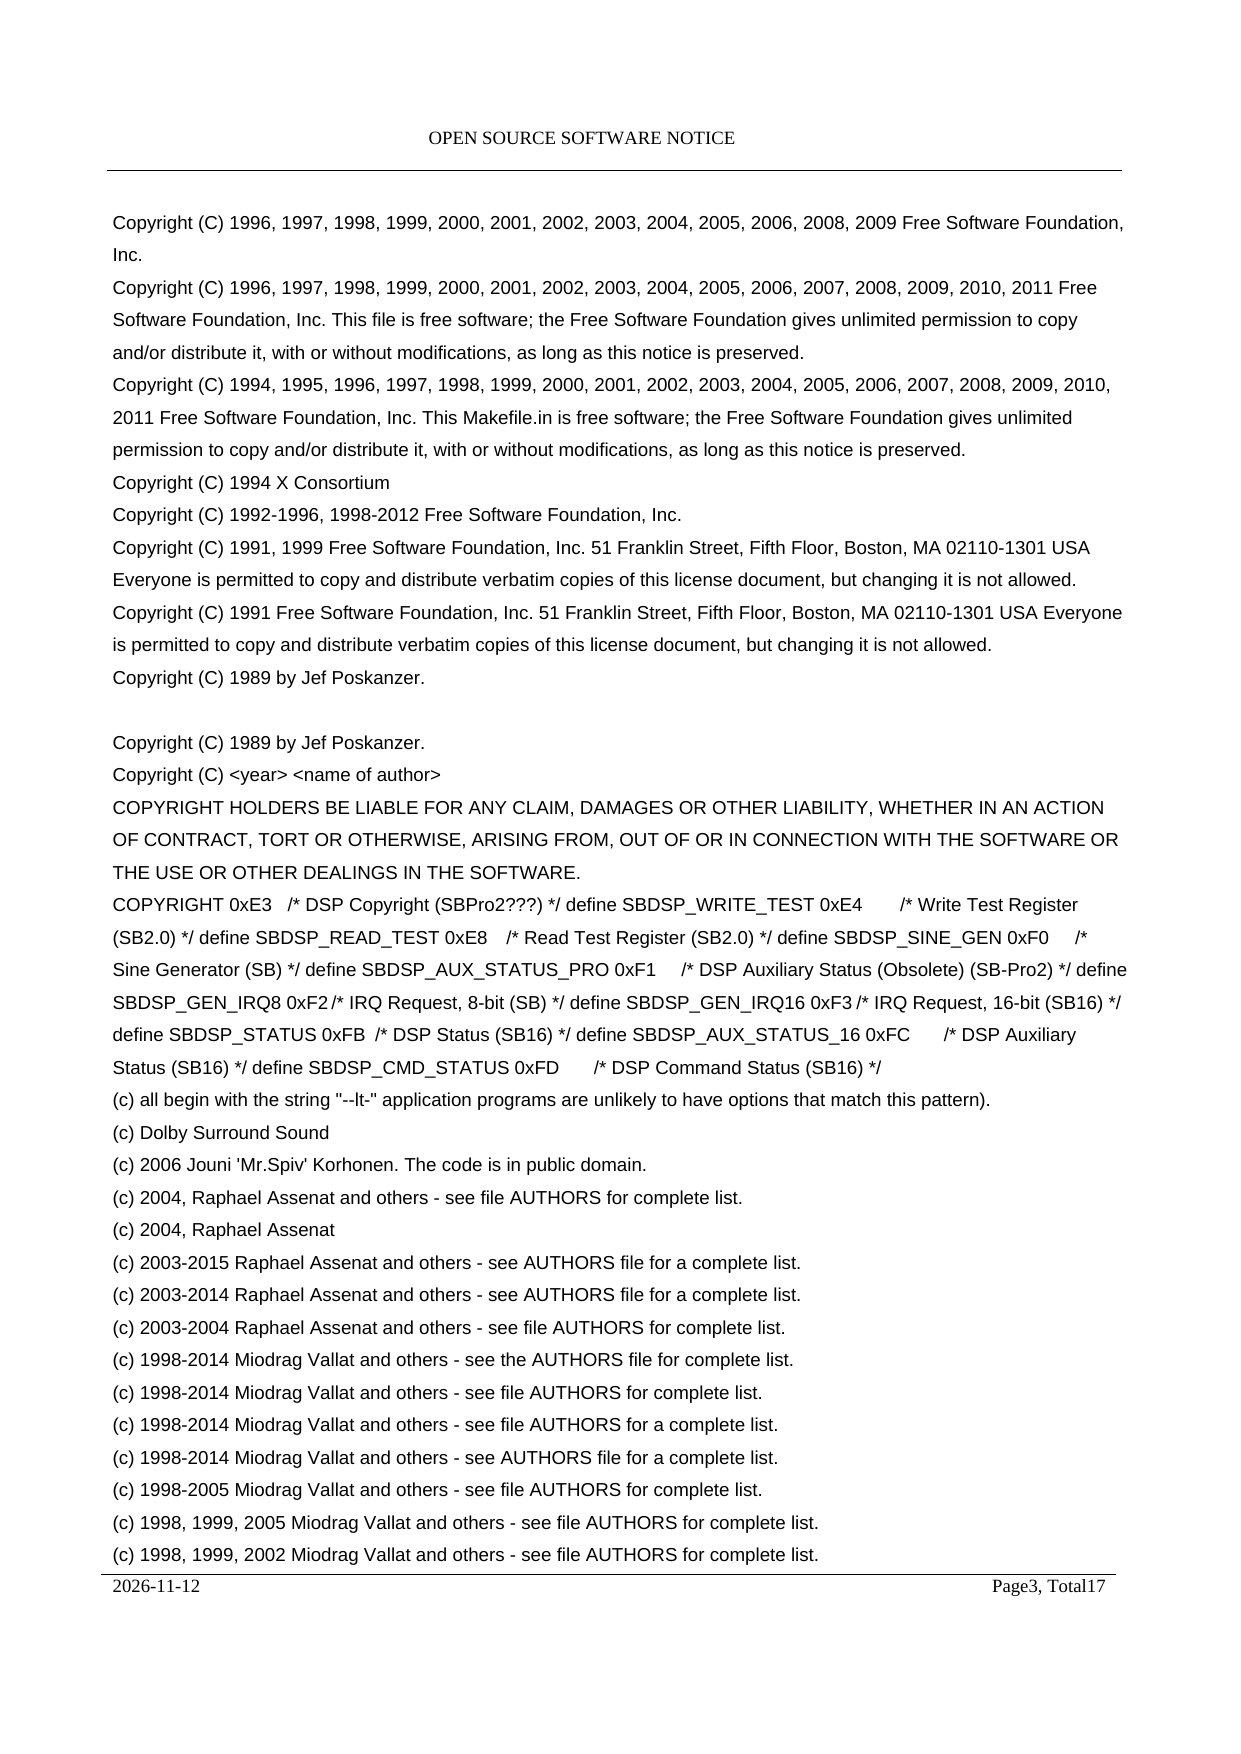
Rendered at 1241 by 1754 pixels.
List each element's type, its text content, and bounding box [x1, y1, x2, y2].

text (c) 1998-2014 Miodrag Vallat and others - see the AUTHORS file for complete list. [112, 1344, 1128, 1376]
text (c) 2003-2015 Raphael Assenat and others - see AUTHORS file for a complete list. [112, 1246, 1128, 1279]
text (c) 1998, 1999, 2002 Miodrag Vallat and others - see file AUTHORS for complete list. [112, 1539, 1128, 1571]
text (c) all begin with the string "--lt-" application programs are unlikely to have options that match this pattern). [112, 1084, 1128, 1116]
text (c) 1998-2014 Miodrag Vallat and others - see file AUTHORS for complete list. [112, 1376, 1128, 1409]
text (c) 2004, Raphael Assenat and others - see file AUTHORS for complete list. [112, 1181, 1128, 1214]
text Copyright (C) 1996, 1997, 1998, 1999, 2000, 2001, 2002, 2003, 2004, 2005, 2006, 2008, 2009 Free Software Foundation, Inc. [112, 206, 1128, 271]
text Copyright (C) 1992-1996, 1998-2012 Free Software Foundation, Inc. [112, 499, 1128, 531]
text (c) 2003-2004 Raphael Assenat and others - see file AUTHORS for complete list. [112, 1311, 1128, 1344]
text (c) 2003-2014 Raphael Assenat and others - see AUTHORS file for a complete list. [112, 1279, 1128, 1311]
text (c) 1998-2005 Miodrag Vallat and others - see file AUTHORS for complete list. [112, 1474, 1128, 1506]
text COPYRIGHT 0xE3 /* DSP Copyright (SBPro2???) */ define SBDSP_WRITE_TEST 0xE4 /* Write Test Register (SB2.0) */ define SBDSP_READ_TEST 0xE8 /* Read Test Register (SB2.0) */ define SBDSP_SINE_GEN 0xF0 /* Sine Generator (SB) */ define SBDSP_AUX_STATUS_PRO 0xF1 /* DSP Auxiliary Status (Obsolete) (SB-Pro2) */ define SBDSP_GEN_IRQ8 0xF2 /* IRQ Request, 8-bit (SB) */ define SBDSP_GEN_IRQ16 0xF3 /* IRQ Request, 16-bit (SB16) */ define SBDSP_STATUS 0xFB /* DSP Status (SB16) */ define SBDSP_AUX_STATUS_16 0xFC /* DSP Auxiliary Status (SB16) */ define SBDSP_CMD_STATUS 0xFD /* DSP Command Status (SB16) */ [112, 889, 1128, 1084]
text (c) 1998-2014 Miodrag Vallat and others - see file AUTHORS for a complete list. [112, 1409, 1128, 1441]
text (c) Dolby Surround Sound [112, 1116, 1128, 1149]
text Copyright (C) 1996, 1997, 1998, 1999, 2000, 2001, 2002, 2003, 2004, 2005, 2006, 2007, 2008, 2009, 2010, 2011 Free Software Foundation, Inc. This file is free software; the Free Software Foundation gives unlimited permission to copy and/or distribute it, with or without modifications, as long as this notice is preserved. [112, 271, 1128, 369]
text COPYRIGHT HOLDERS BE LIABLE FOR ANY CLAIM, DAMAGES OR OTHER LIABILITY, WHETHER IN AN ACTION OF CONTRACT, TORT OR OTHERWISE, ARISING FROM, OUT OF OR IN CONNECTION WITH THE SOFTWARE OR THE USE OR OTHER DEALINGS IN THE SOFTWARE. [112, 791, 1128, 889]
text Copyright (C) 1989 by Jef Poskanzer. [112, 726, 1128, 759]
text Copyright (C) 1991 Free Software Foundation, Inc. 51 Franklin Street, Fifth Floor, Boston, MA 02110-1301 USA Everyone is permitted to copy and distribute verbatim copies of this license document, but changing it is not allowed. [112, 596, 1128, 661]
text (c) 1998-2014 Miodrag Vallat and others - see AUTHORS file for a complete list. [112, 1441, 1128, 1474]
text Copyright (C) <year> <name of author> [112, 759, 1128, 791]
text Copyright (C) 1989 by Jef Poskanzer. [112, 661, 1128, 726]
text (c) 1998, 1999, 2005 Miodrag Vallat and others - see file AUTHORS for complete list. [112, 1506, 1128, 1539]
text Copyright (C) 1991, 1999 Free Software Foundation, Inc. 51 Franklin Street, Fifth Floor, Boston, MA 02110-1301 USA Everyone is permitted to copy and distribute verbatim copies of this license document, but changing it is not allowed. [112, 531, 1128, 596]
text (c) 2006 Jouni 'Mr.Spiv' Korhonen. The code is in public domain. [112, 1149, 1128, 1181]
text Copyright (C) 1994 X Consortium [112, 466, 1128, 499]
text Copyright (C) 1994, 1995, 1996, 1997, 1998, 1999, 2000, 2001, 2002, 2003, 2004, 2005, 2006, 2007, 2008, 2009, 2010, 2011 Free Software Foundation, Inc. This Makefile.in is free software; the Free Software Foundation gives unlimited permission to copy and/or distribute it, with or without modifications, as long as this notice is preserved. [112, 369, 1128, 466]
text (c) 2004, Raphael Assenat [112, 1214, 1128, 1246]
